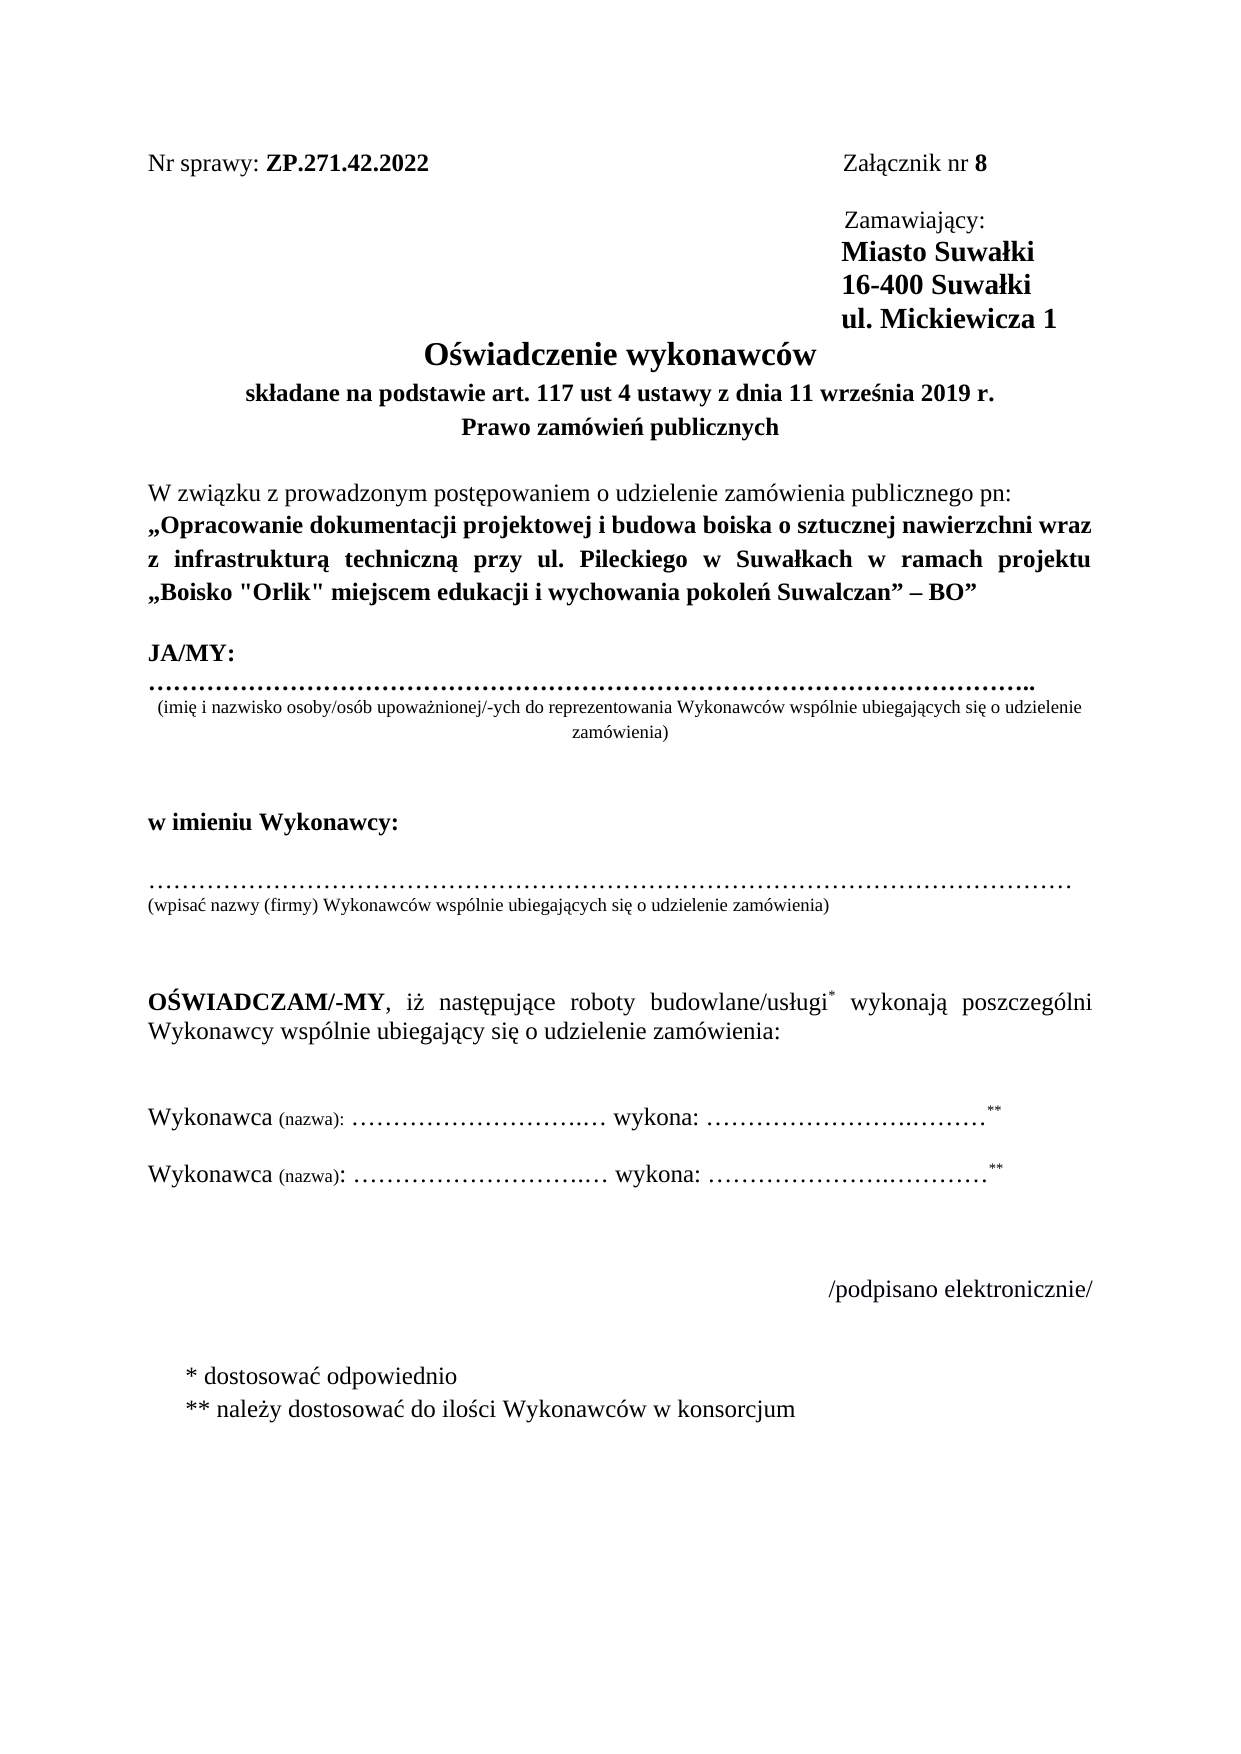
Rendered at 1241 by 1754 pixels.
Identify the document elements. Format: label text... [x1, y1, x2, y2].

text składane na podstawie art. 117 ust 4 ustawy z dnia 11 września 2019 r. [148, 378, 1093, 407]
text w imieniu Wykonawcy: [148, 807, 1093, 836]
text 16-400 Suwałki [841, 267, 1093, 301]
text (wpisać nazwy (firmy) Wykonawców wspólnie ubiegających się o udzielenie zamówienia) [148, 893, 1093, 915]
text OŚWIADCZAM/-MY, iż następujące roboty budowlane/usługi* wykonają poszczególni Wykonawcy wspólnie ubiegający się o udzielenie zamówienia: [148, 987, 1093, 1044]
text (imię i nazwisko osoby/osób upoważnionej/-ych do reprezentowania Wykonawców wspólnie ubiegających się o udzielenie zamówienia) [148, 696, 1093, 742]
text Nr sprawy: ZP.271.42.2022 Załącznik nr 8 [148, 148, 1093, 176]
text …………………………………………………………………………………………….. [148, 667, 1093, 696]
text Zamawiający: [664, 205, 1093, 234]
text ………………………………………………………………………………………………… [148, 865, 1093, 893]
text ul. Mickiewicza 1 [841, 301, 1093, 334]
text /podpisano elektronicznie/ [148, 1274, 1093, 1303]
text * dostosować odpowiednio [185, 1361, 1093, 1389]
text ** należy dostosować do ilości Wykonawców w konsorcjum [185, 1394, 1093, 1422]
text Miasto Suwałki [841, 234, 1093, 267]
text Prawo zamówień publicznych [148, 412, 1093, 440]
text W związku z prowadzonym postępowaniem o udzielenie zamówienia publicznego pn: [148, 478, 1093, 506]
text „Opracowanie dokumentacji projektowej i budowa boiska o sztucznej nawierzchni wraz z infrastrukturą techniczną przy ul. Pileckiego w Suwałkach w ramach projektu „Boisko "Orlik" miejscem edukacji i wychowania pokoleń Suwalczan” – BO” [148, 511, 1093, 605]
text Oświadczenie wykonawców [148, 334, 1093, 373]
text Wykonawca (nazwa): ……………………….… wykona: ………………….…………** [148, 1159, 1093, 1188]
text Wykonawca (nazwa): ……………………….… wykona: …………………….………** [148, 1102, 1093, 1131]
text JA/MY: [148, 638, 1093, 667]
